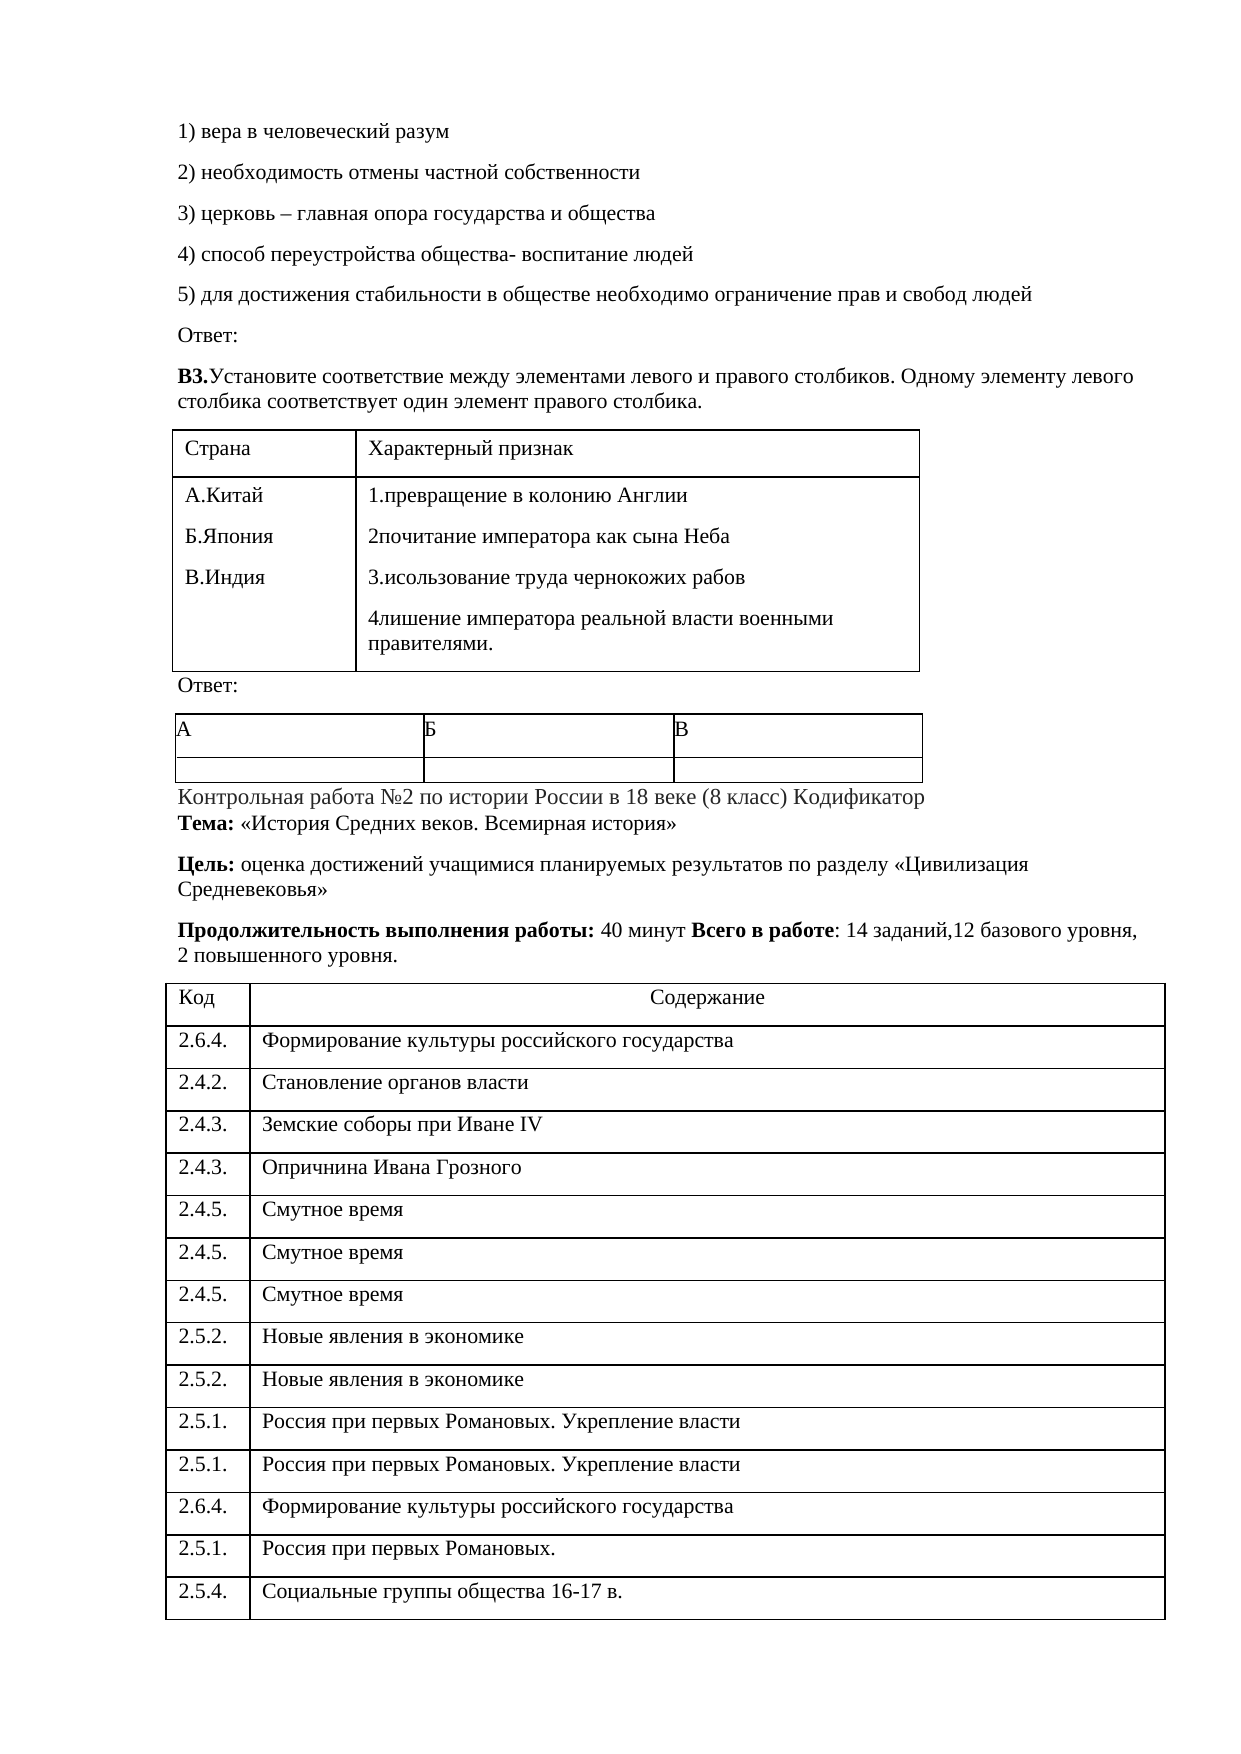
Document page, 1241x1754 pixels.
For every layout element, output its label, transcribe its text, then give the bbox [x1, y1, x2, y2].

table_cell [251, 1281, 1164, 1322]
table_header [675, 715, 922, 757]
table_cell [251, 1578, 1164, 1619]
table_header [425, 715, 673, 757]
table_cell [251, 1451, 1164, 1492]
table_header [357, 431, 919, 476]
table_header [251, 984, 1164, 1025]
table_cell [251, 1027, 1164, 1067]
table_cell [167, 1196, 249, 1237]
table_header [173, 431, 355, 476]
text Ответ: [177, 322, 1152, 347]
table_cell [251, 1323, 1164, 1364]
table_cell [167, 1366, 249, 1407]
text Продолжительность выполнения работы: 40 минут Всего в работе: 14 заданий,12 базового уровня, 2 повышенного уровня. [177, 917, 1152, 967]
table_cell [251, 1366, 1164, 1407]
text 3) церковь – главная опора государства и общества [177, 200, 1152, 225]
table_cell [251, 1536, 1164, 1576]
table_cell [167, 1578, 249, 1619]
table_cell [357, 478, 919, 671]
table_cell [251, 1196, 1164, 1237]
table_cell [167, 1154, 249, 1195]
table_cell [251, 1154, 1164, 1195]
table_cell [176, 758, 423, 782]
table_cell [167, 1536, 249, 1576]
text 4) способ переустройства общества- воспитание людей [177, 241, 1152, 266]
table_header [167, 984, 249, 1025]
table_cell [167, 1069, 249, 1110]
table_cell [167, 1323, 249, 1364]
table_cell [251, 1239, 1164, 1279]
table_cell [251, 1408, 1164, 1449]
text В3.Установите соответствие между элементами левого и правого столбиков. Одному элементу левого столбика соответствует один элемент правого столбика. [177, 363, 1152, 413]
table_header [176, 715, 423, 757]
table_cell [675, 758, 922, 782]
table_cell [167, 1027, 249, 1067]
text Цель: оценка достижений учащимися планируемых результатов по разделу «Цивилизация Средневековья» [177, 851, 1152, 901]
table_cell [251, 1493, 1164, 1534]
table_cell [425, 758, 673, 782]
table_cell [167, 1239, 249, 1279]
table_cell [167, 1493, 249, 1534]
text 1) вера в человеческий разум [177, 118, 1152, 143]
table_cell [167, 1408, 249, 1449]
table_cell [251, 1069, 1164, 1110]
text 2) необходимость отмены частной собственности [177, 159, 1152, 184]
text Контрольная работа №2 по истории России в 18 веке (8 класс) Кодификатор [177, 783, 1152, 810]
text 5) для достижения стабильности в обществе необходимо ограничение прав и свобод людей [177, 281, 1152, 307]
text Ответ: [177, 672, 1152, 697]
text Тема: «История Средних веков. Всемирная история» [177, 810, 1152, 835]
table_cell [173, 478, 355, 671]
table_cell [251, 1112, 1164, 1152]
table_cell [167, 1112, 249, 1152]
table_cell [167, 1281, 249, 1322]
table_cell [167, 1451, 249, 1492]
